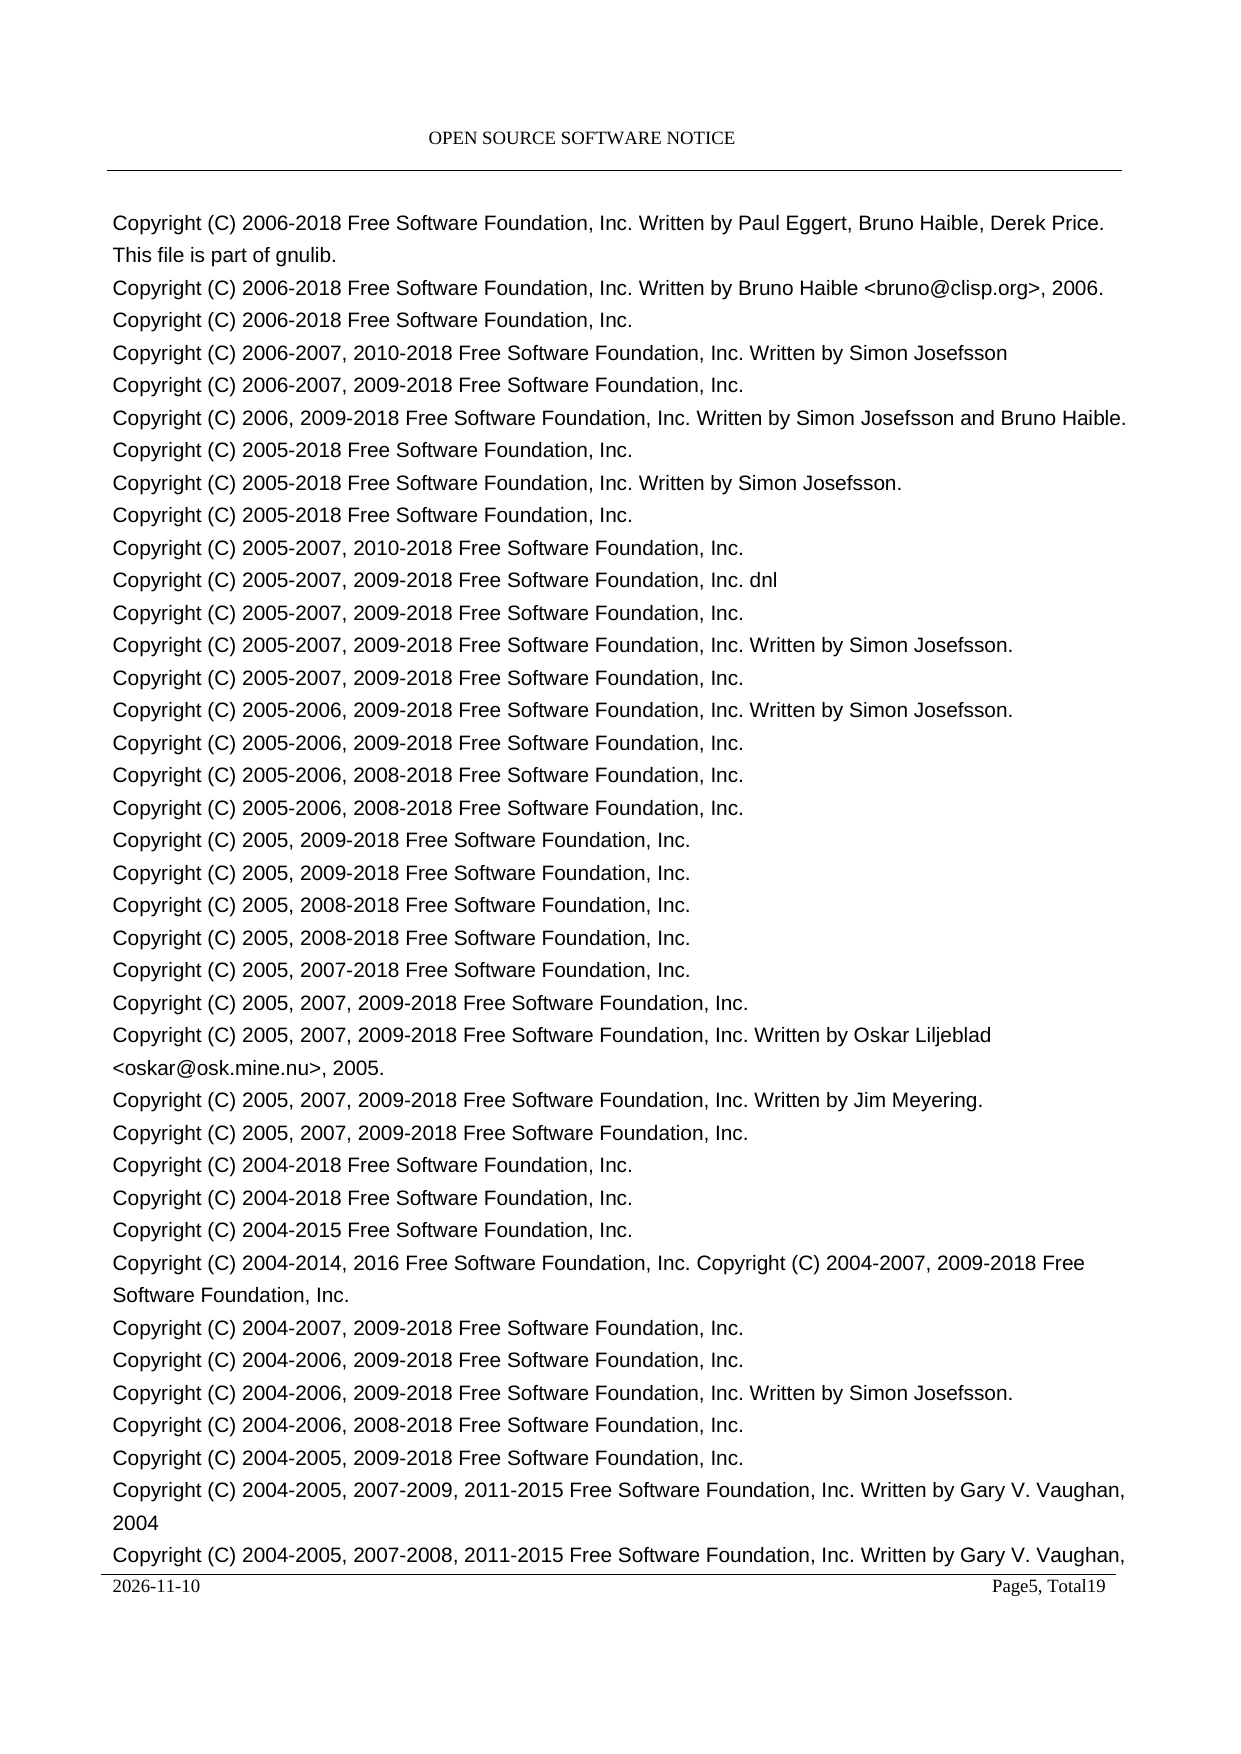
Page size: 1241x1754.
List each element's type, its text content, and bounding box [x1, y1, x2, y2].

text Copyright (C) 2005, 2007, 2009-2018 Free Software Foundation, Inc. [112, 1116, 1128, 1149]
text Copyright (C) 2006-2007, 2010-2018 Free Software Foundation, Inc. Written by Simon Josefsson [112, 336, 1128, 369]
text Copyright (C) 2004-2018 Free Software Foundation, Inc. [112, 1149, 1128, 1181]
text Copyright (C) 2005, 2007, 2009-2018 Free Software Foundation, Inc. [112, 986, 1128, 1019]
text Copyright (C) 2005, 2009-2018 Free Software Foundation, Inc. [112, 856, 1128, 889]
text Copyright (C) 2005, 2007, 2009-2018 Free Software Foundation, Inc. Written by Oskar Liljeblad <oskar@osk.mine.nu>, 2005. [112, 1019, 1128, 1084]
text Copyright (C) 2005, 2007, 2009-2018 Free Software Foundation, Inc. Written by Jim Meyering. [112, 1084, 1128, 1116]
text Copyright (C) 2004-2006, 2008-2018 Free Software Foundation, Inc. [112, 1409, 1128, 1441]
text Copyright (C) 2005-2006, 2008-2018 Free Software Foundation, Inc. [112, 791, 1128, 824]
text Copyright (C) 2004-2018 Free Software Foundation, Inc. [112, 1181, 1128, 1214]
text Copyright (C) 2006, 2009-2018 Free Software Foundation, Inc. Written by Simon Josefsson and Bruno Haible. [112, 401, 1128, 434]
text Copyright (C) 2005-2018 Free Software Foundation, Inc. [112, 434, 1128, 466]
text Copyright (C) 2005-2018 Free Software Foundation, Inc. [112, 499, 1128, 531]
text Copyright (C) 2005-2007, 2009-2018 Free Software Foundation, Inc. dnl [112, 564, 1128, 596]
text Copyright (C) 2005-2007, 2009-2018 Free Software Foundation, Inc. [112, 661, 1128, 694]
text Copyright (C) 2005, 2009-2018 Free Software Foundation, Inc. [112, 824, 1128, 856]
text Copyright (C) 2005-2007, 2009-2018 Free Software Foundation, Inc. [112, 596, 1128, 629]
text Copyright (C) 2006-2018 Free Software Foundation, Inc. Written by Paul Eggert, Bruno Haible, Derek Price. This file is part of gnulib. [112, 206, 1128, 271]
text Copyright (C) 2005-2007, 2010-2018 Free Software Foundation, Inc. [112, 531, 1128, 564]
text Copyright (C) 2006-2007, 2009-2018 Free Software Foundation, Inc. [112, 369, 1128, 401]
text Copyright (C) 2004-2007, 2009-2018 Free Software Foundation, Inc. [112, 1311, 1128, 1344]
text Copyright (C) 2006-2018 Free Software Foundation, Inc. [112, 304, 1128, 336]
text Copyright (C) 2004-2005, 2007-2009, 2011-2015 Free Software Foundation, Inc. Written by Gary V. Vaughan, 2004 [112, 1474, 1128, 1539]
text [112, 1539, 1128, 1571]
text Copyright (C) 2005-2006, 2008-2018 Free Software Foundation, Inc. [112, 759, 1128, 791]
text Copyright (C) 2004-2006, 2009-2018 Free Software Foundation, Inc. [112, 1344, 1128, 1376]
text Copyright (C) 2005, 2007-2018 Free Software Foundation, Inc. [112, 954, 1128, 986]
text Copyright (C) 2005, 2008-2018 Free Software Foundation, Inc. [112, 921, 1128, 954]
text Copyright (C) 2005-2007, 2009-2018 Free Software Foundation, Inc. Written by Simon Josefsson. [112, 629, 1128, 661]
text Copyright (C) 2004-2015 Free Software Foundation, Inc. [112, 1214, 1128, 1246]
text Copyright (C) 2005-2006, 2009-2018 Free Software Foundation, Inc. [112, 726, 1128, 759]
text Copyright (C) 2005-2018 Free Software Foundation, Inc. Written by Simon Josefsson. [112, 466, 1128, 499]
text Copyright (C) 2004-2005, 2009-2018 Free Software Foundation, Inc. [112, 1441, 1128, 1474]
text Copyright (C) 2006-2018 Free Software Foundation, Inc. Written by Bruno Haible <bruno@clisp.org>, 2006. [112, 271, 1128, 304]
text Copyright (C) 2005-2006, 2009-2018 Free Software Foundation, Inc. Written by Simon Josefsson. [112, 694, 1128, 726]
text Copyright (C) 2005, 2008-2018 Free Software Foundation, Inc. [112, 889, 1128, 921]
text Copyright (C) 2004-2014, 2016 Free Software Foundation, Inc. Copyright (C) 2004-2007, 2009-2018 Free Software Foundation, Inc. [112, 1246, 1128, 1311]
text Copyright (C) 2004-2006, 2009-2018 Free Software Foundation, Inc. Written by Simon Josefsson. [112, 1376, 1128, 1409]
